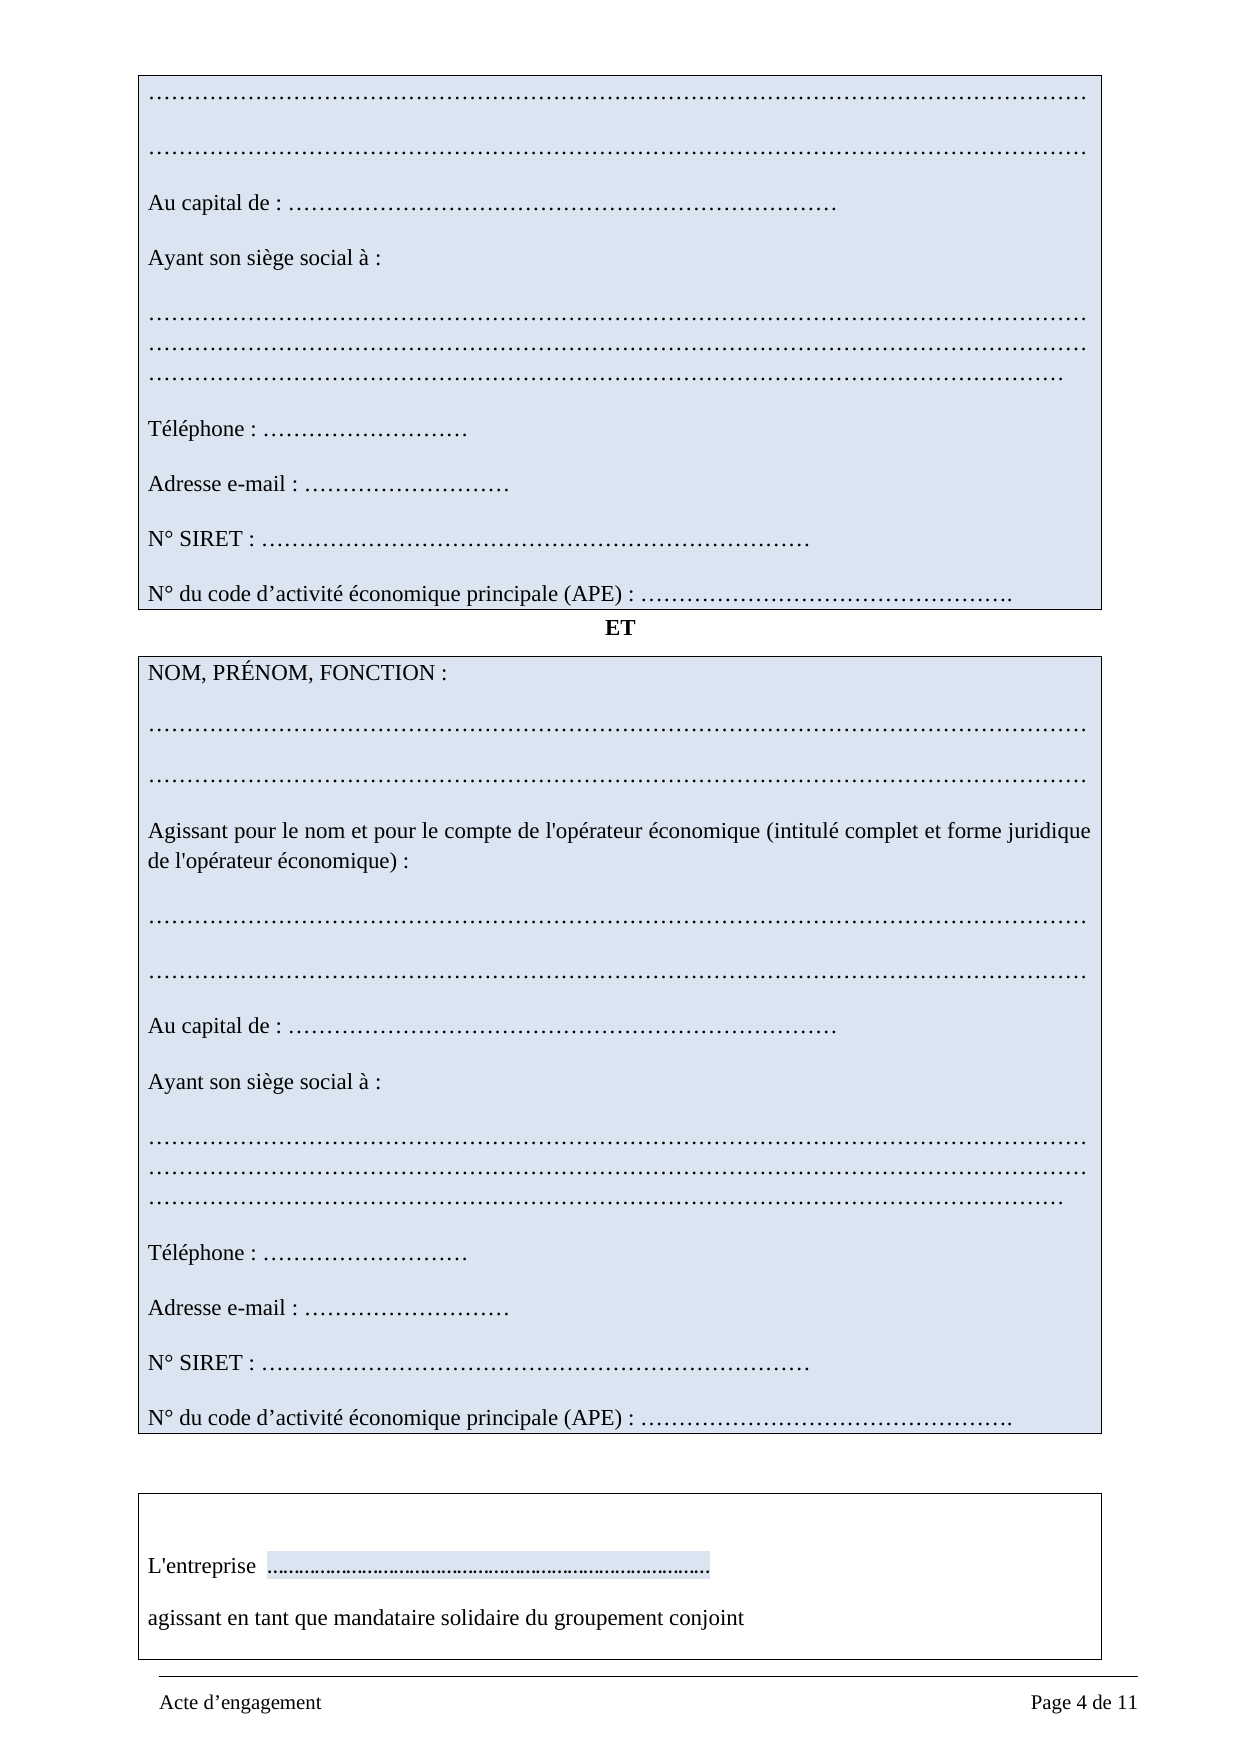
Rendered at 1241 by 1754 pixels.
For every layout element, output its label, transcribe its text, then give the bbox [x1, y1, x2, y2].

text Ayant son siège social à : [139, 241, 1101, 270]
text NOM, PRÉNOM, FONCTION : [139, 657, 1101, 686]
text L'entreprise ………………………………………………………………………… [139, 1548, 1101, 1579]
text N° SIRET : ……………………………………………………………… [139, 522, 1101, 551]
text N° SIRET : ……………………………………………………………… [139, 1346, 1101, 1375]
text N° du code d’activité économique principale (APE) : …………………………………………. [139, 1401, 1101, 1433]
text Au capital de : ……………………………………………………………… [139, 1009, 1101, 1039]
text Adresse e-mail : ……………………… [139, 467, 1101, 496]
text Adresse e-mail : ……………………… [139, 1291, 1101, 1320]
text …………………………………………………………………………………………………………… [139, 758, 1101, 788]
text agissant en tant que mandataire solidaire du groupement conjoint [139, 1601, 1101, 1630]
text …………………………………………………………………………………………………………………………………………………………………………………………………………………………………………………………………………………………………………………………………… [139, 296, 1101, 386]
text Au capital de : ……………………………………………………………… [139, 185, 1101, 215]
text Téléphone : ……………………… [139, 1235, 1101, 1265]
text Téléphone : ……………………… [139, 411, 1101, 441]
text ET [148, 613, 1092, 640]
text N° du code d’activité économique principale (APE) : …………………………………………. [139, 577, 1101, 609]
text …………………………………………………………………………………………………………… [139, 707, 1101, 737]
text …………………………………………………………………………………………………………………………………………………………………………………………………………………………………………………………………………………………………………………………………… [139, 1120, 1101, 1210]
text …………………………………………………………………………………………………………… [139, 899, 1101, 928]
text …………………………………………………………………………………………………………… [139, 954, 1101, 984]
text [139, 76, 1101, 104]
text Ayant son siège social à : [139, 1064, 1101, 1094]
text Agissant pour le nom et pour le compte de l'opérateur économique (intitulé complet et forme juridique de l'opérateur économique) : [139, 813, 1101, 873]
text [139, 130, 1101, 160]
